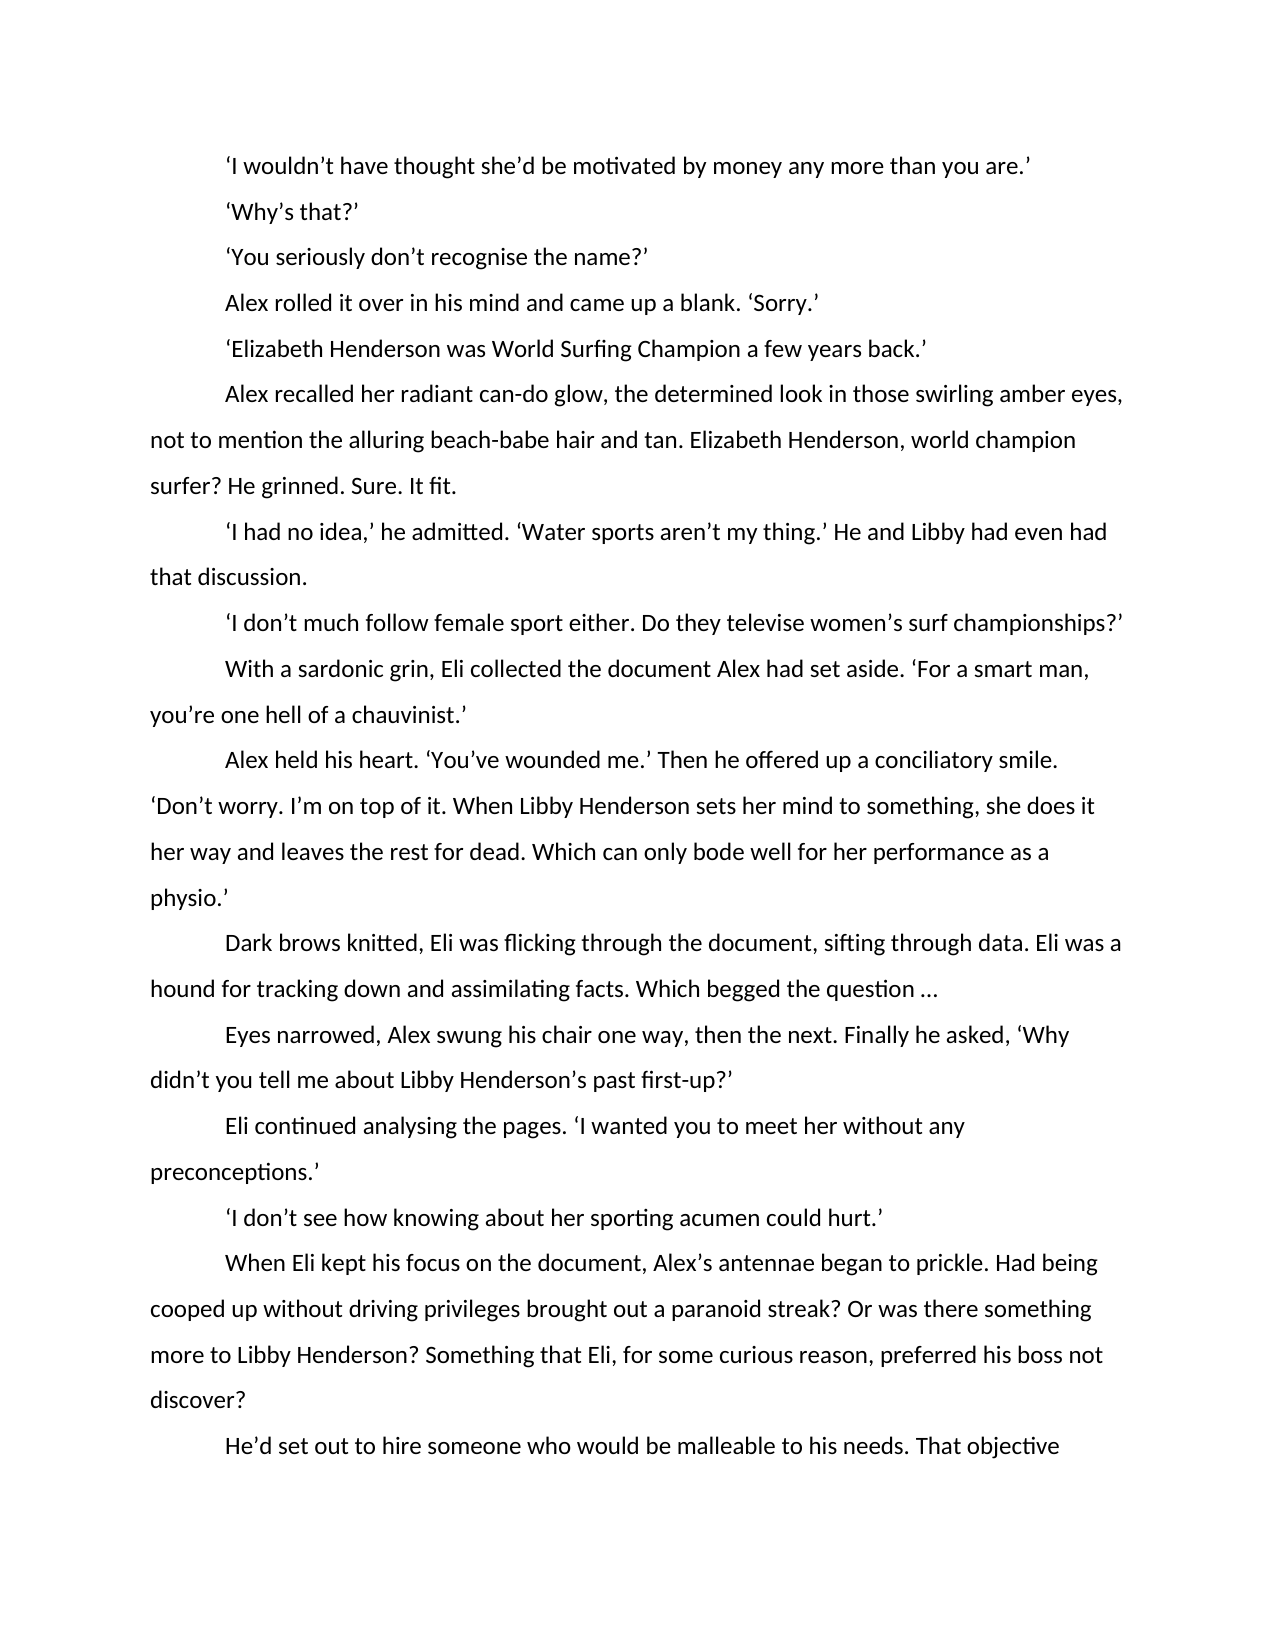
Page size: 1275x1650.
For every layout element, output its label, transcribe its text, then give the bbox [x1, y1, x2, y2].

text With a sardonic grin, Eli collected the document Alex had set aside. ‘For a smart man, you’re one hell of a chauvinist.’ [150, 653, 1125, 729]
text ‘I don’t see how knowing about her sporting acumen could hurt.’ [150, 1202, 1125, 1232]
text ‘I had no idea,’ he admitted. ‘Water sports aren’t my thing.’ He and Libby had even had that discussion. [150, 516, 1125, 592]
text Eli continued analysing the pages. ‘I wanted you to meet her without any preconceptions.’ [150, 1110, 1125, 1187]
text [150, 1430, 1125, 1461]
text ‘I don’t much follow female sport either. Do they televise women’s surf championships?’ [150, 607, 1125, 638]
text Alex recalled her radiant can-do glow, the determined look in those swirling amber eyes, not to mention the alluring beach-babe hair and tan. Elizabeth Henderson, world champion surfer? He grinned. Sure. It fit. [150, 379, 1125, 501]
text ‘Elizabeth Henderson was World Surfing Champion a few years back.’ [150, 333, 1125, 363]
text Dark brows knitted, Eli was flicking through the document, sifting through data. Eli was a hound for tracking down and assimilating facts. Which begged the question … [150, 927, 1125, 1004]
text Alex rolled it over in his mind and came up a blank. ‘Sorry.’ [150, 287, 1125, 318]
text Alex held his heart. ‘You’ve wounded me.’ Then he offered up a conciliatory smile. ‘Don’t worry. I’m on top of it. When Libby Henderson sets her mind to something, she does it her way and leaves the rest for dead. Which can only bode well for her performance as a physio.’ [150, 744, 1125, 912]
text Eyes narrowed, Alex swung his chair one way, then the next. Finally he asked, ‘Why didn’t you tell me about Libby Henderson’s past first-up?’ [150, 1019, 1125, 1095]
text When Eli kept his focus on the document, Alex’s antennae began to prickle. Had being cooped up without driving privileges brought out a paranoid streak? Or was there something more to Libby Henderson? Something that Eli, for some curious reason, preferred his boss not discover? [150, 1247, 1125, 1415]
text ‘You seriously don’t recognise the name?’ [150, 241, 1125, 272]
text ‘I wouldn’t have thought she’d be motivated by money any more than you are.’ [150, 150, 1125, 181]
text ‘Why’s that?’ [150, 196, 1125, 226]
